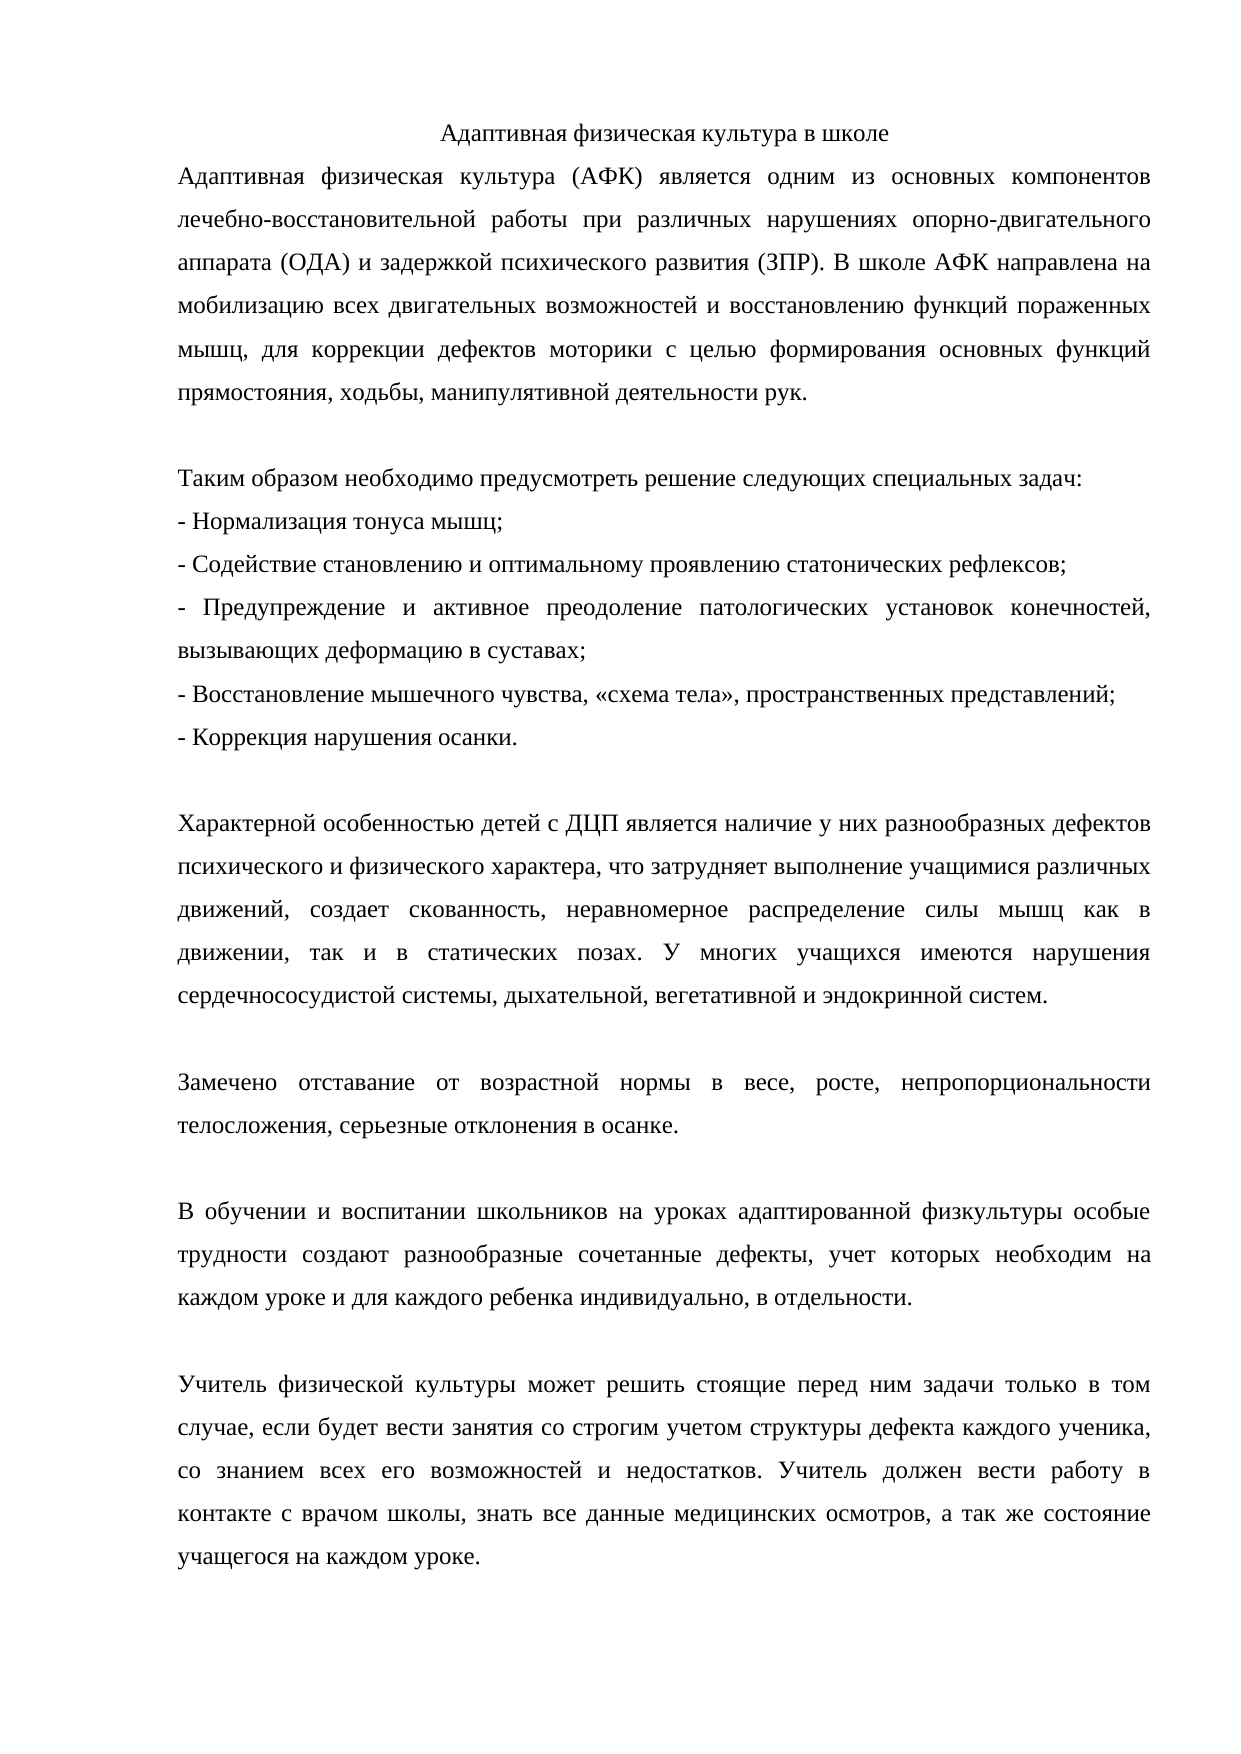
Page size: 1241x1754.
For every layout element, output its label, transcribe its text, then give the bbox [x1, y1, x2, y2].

text - Предупреждение и активное преодоление патологических установок конечностей, вызывающих деформацию в суставах; [177, 592, 1152, 664]
text Таким образом необходимо предусмотреть решение следующих специальных задач: [177, 463, 1152, 492]
text Адаптивная физическая культура (АФК) является одним из основных компонентов лечебно-восстановительной работы при различных нарушениях опорно-двигательного аппарата (ОДА) и задержкой психического развития (ЗПР). В школе АФК направлена на мобилизацию всех двигательных возможностей и восстановлению функций пораженных мышц, для коррекции дефектов моторики с целью формирования основных функций прямостояния, ходьбы, манипулятивной деятельности рук. [177, 161, 1152, 406]
text - Восстановление мышечного чувства, «схема тела», пространственных представлений; [177, 679, 1152, 707]
text В обучении и воспитании школьников на уроках адаптированной физкультуры особые трудности создают разнообразные сочетанные дефекты, учет которых необходим на каждом уроке и для каждого ребенка индивидуально, в отдельности. [177, 1196, 1152, 1311]
text - Содействие становлению и оптимальному проявлению статонических рефлексов; [177, 549, 1152, 578]
text - Нормализация тонуса мышц; [177, 506, 1152, 535]
text Замечено отставание от возрастной нормы в весе, росте, непропорциональности телосложения, серьезные отклонения в осанке. [177, 1067, 1152, 1139]
text Адаптивная физическая культура в школе [177, 118, 1152, 147]
text - Коррекция нарушения осанки. [177, 722, 1152, 751]
text Учитель физической культуры может решить стоящие перед ним задачи только в том случае, если будет вести занятия со строгим учетом структуры дефекта каждого ученика, со знанием всех его возможностей и недостатков. Учитель должен вести работу в контакте с врачом школы, знать все данные медицинских осмотров, а так же состояние учащегося на каждом уроке. [177, 1369, 1152, 1570]
text Характерной особенностью детей с ДЦП является наличие у них разнообразных дефектов психического и физического характера, что затрудняет выполнение учащимися различных движений, создает скованность, неравномерное распределение силы мышц как в движении, так и в статических позах. У многих учащихся имеются нарушения сердечнососудистой системы, дыхательной, вегетативной и эндокринной систем. [177, 808, 1152, 1009]
